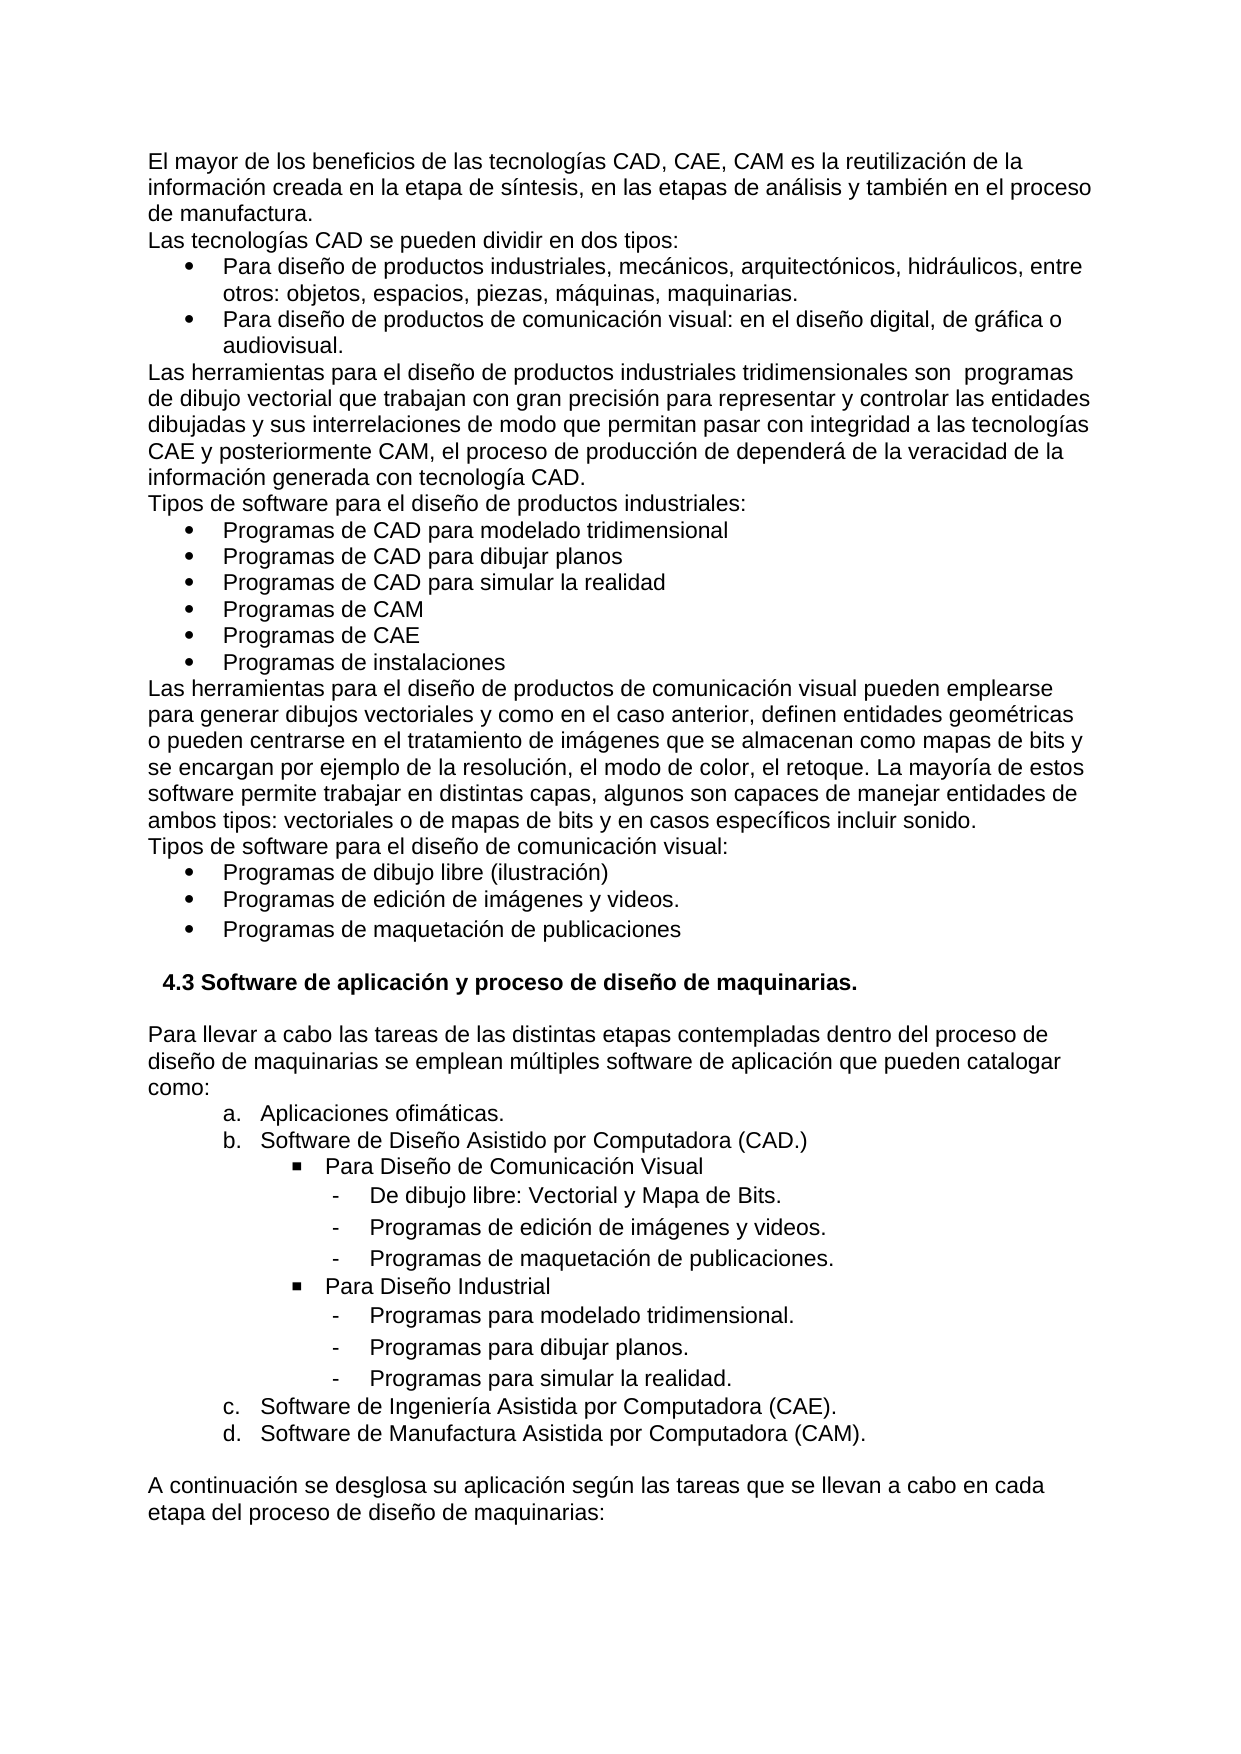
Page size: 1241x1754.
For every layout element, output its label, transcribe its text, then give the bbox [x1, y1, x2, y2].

list Software de Manufactura Asistida por Computadora (CAM). [223, 1419, 1092, 1446]
list Programas de edición de imágenes y videos. [185, 886, 1092, 912]
text 4.3 Software de aplicación y proceso de diseño de maquinarias. [162, 968, 1092, 995]
list Programas de maquetación de publicaciones [185, 916, 1092, 942]
picture [288, 1278, 306, 1295]
list De dibujo libre: Vectorial y Mapa de Bits. [332, 1179, 1092, 1211]
list Software de Ingeniería Asistida por Computadora (CAE). [223, 1393, 1092, 1419]
list Para Diseño Industrial [287, 1273, 1092, 1299]
list Aplicaciones ofimáticas. [223, 1100, 1092, 1127]
text El mayor de los beneficios de las tecnologías CAD, CAE, CAM es la reutilización de la información creada en la etapa de síntesis, en las etapas de análisis y también en el proceso de manufactura. [148, 148, 1092, 227]
text Las tecnologías CAD se pueden dividir en dos tipos: [148, 227, 1092, 253]
list Programas de CAD para simular la realidad [185, 569, 1092, 596]
text Las herramientas para el diseño de productos industriales tridimensionales son programas de dibujo vectorial que trabajan con gran precisión para representar y controlar las entidades dibujadas y sus interrelaciones de modo que permitan pasar con integridad a las tecnologías CAE y posteriormente CAM, el proceso de producción de dependerá de la veracidad de la información generada con tecnología CAD. [148, 358, 1092, 490]
list Programas de CAM [185, 596, 1092, 622]
list Programas de edición de imágenes y videos. [332, 1211, 1092, 1242]
list Programas de dibujo libre (ilustración) [185, 859, 1092, 886]
list Para diseño de productos industriales, mecánicos, arquitectónicos, hidráulicos, entre otros: objetos, espacios, piezas, máquinas, maquinarias. [185, 253, 1092, 306]
list Programas de CAD para dibujar planos [185, 543, 1092, 569]
list Programas para simular la realidad. [332, 1362, 1092, 1393]
list Para diseño de productos de comunicación visual: en el diseño digital, de gráfica o audiovisual. [185, 306, 1092, 358]
text Tipos de software para el diseño de productos industriales: [148, 490, 1092, 517]
picture [288, 1158, 306, 1175]
list Software de Diseño Asistido por Computadora (CAD.) [223, 1127, 1092, 1153]
list Para Diseño de Comunicación Visual [287, 1153, 1092, 1179]
text A continuación se desglosa su aplicación según las tareas que se llevan a cabo en cada etapa del proceso de diseño de maquinarias: [148, 1472, 1092, 1525]
text Las herramientas para el diseño de productos de comunicación visual pueden emplearse para generar dibujos vectoriales y como en el caso anterior, definen entidades geométricas o pueden centrarse en el tratamiento de imágenes que se almacenan como mapas de bits y se encargan por ejemplo de la resolución, el modo de color, el retoque. La mayoría de estos software permite trabajar en distintas capas, algunos son capaces de manejar entidades de ambos tipos: vectoriales o de mapas de bits y en casos específicos incluir sonido. [148, 675, 1092, 833]
list Programas para modelado tridimensional. [332, 1299, 1092, 1331]
list Programas de instalaciones [185, 648, 1092, 675]
list Programas de maquetación de publicaciones. [332, 1242, 1092, 1273]
list Programas de CAD para modelado tridimensional [185, 517, 1092, 543]
text Tipos de software para el diseño de comunicación visual: [148, 833, 1092, 859]
list Programas de CAE [185, 622, 1092, 648]
list Programas para dibujar planos. [332, 1331, 1092, 1362]
text Para llevar a cabo las tareas de las distintas etapas contempladas dentro del proceso de diseño de maquinarias se emplean múltiples software de aplicación que pueden catalogar como: [148, 1021, 1092, 1100]
